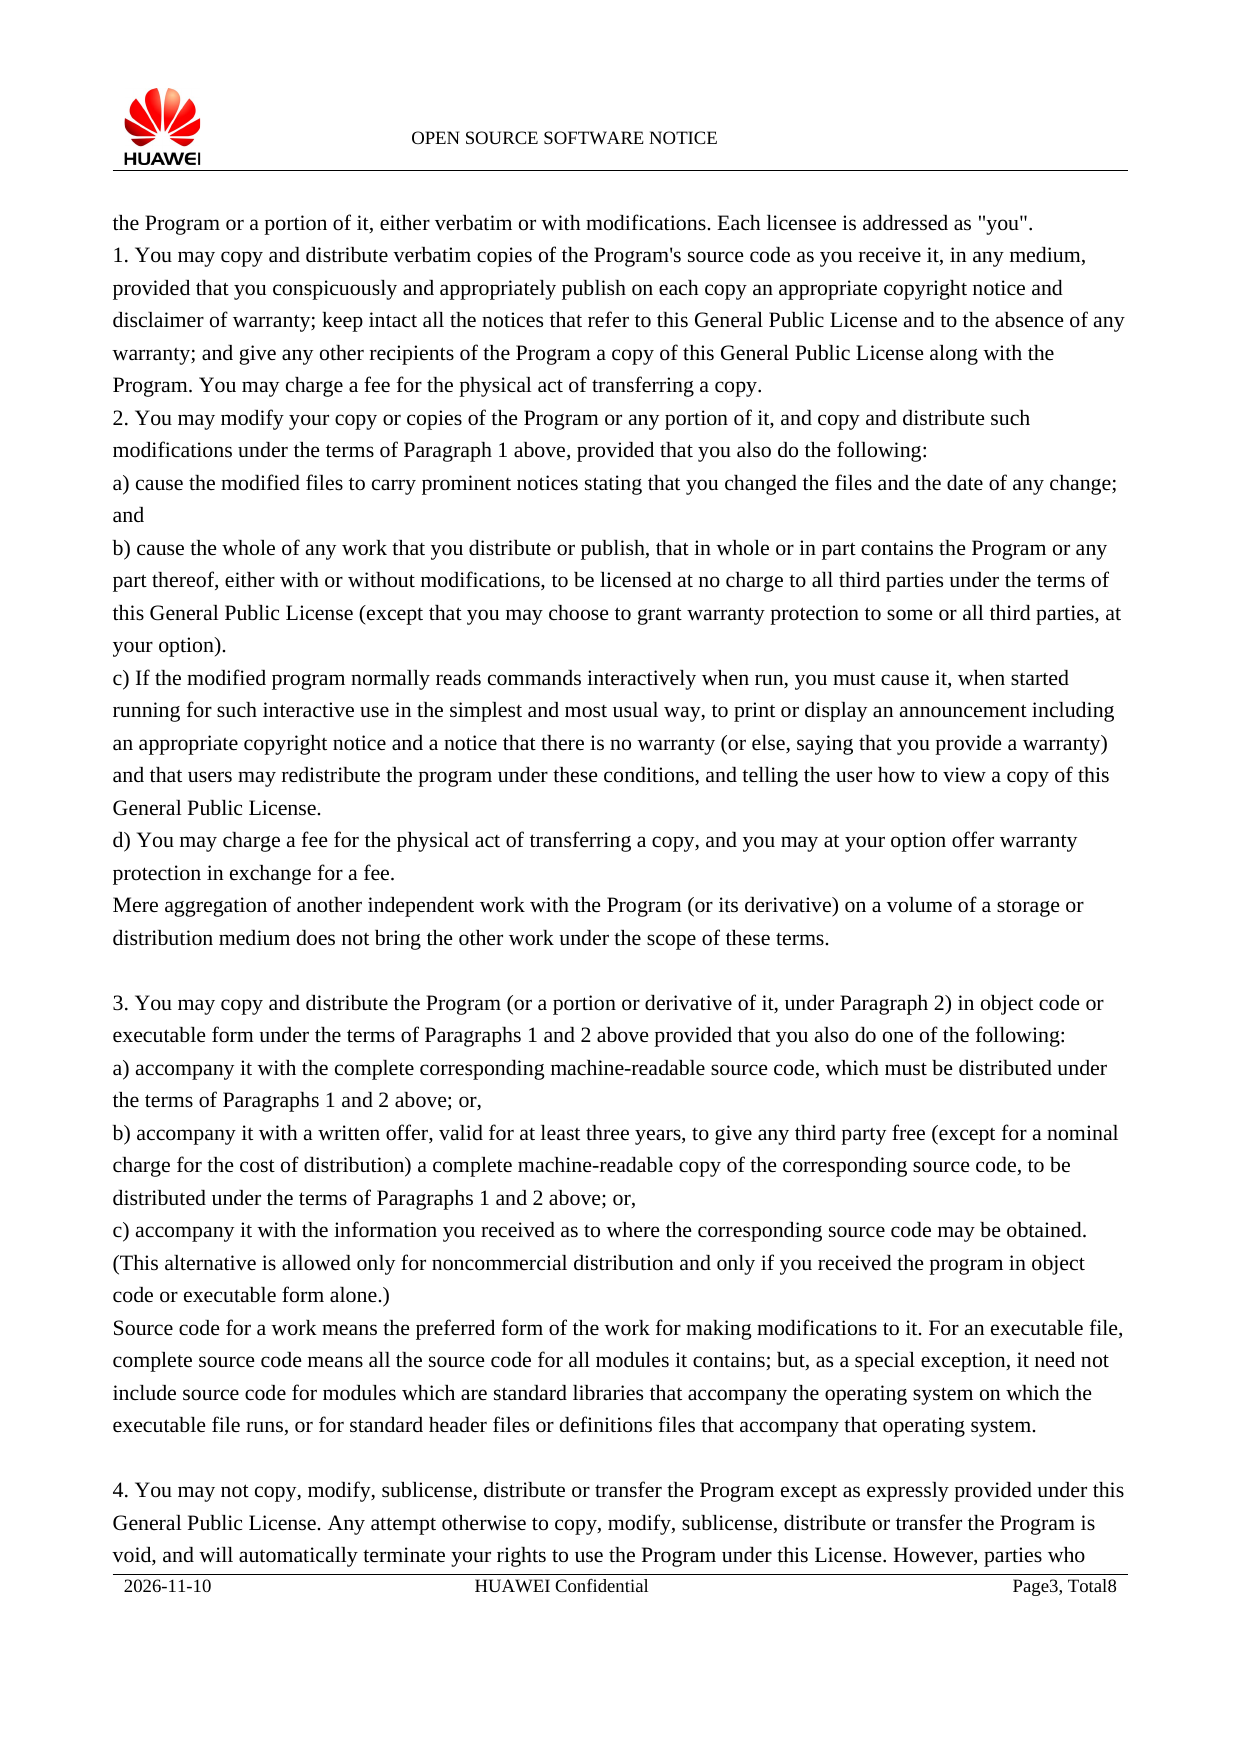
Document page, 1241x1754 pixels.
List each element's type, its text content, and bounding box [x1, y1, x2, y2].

picture [124, 88, 201, 165]
